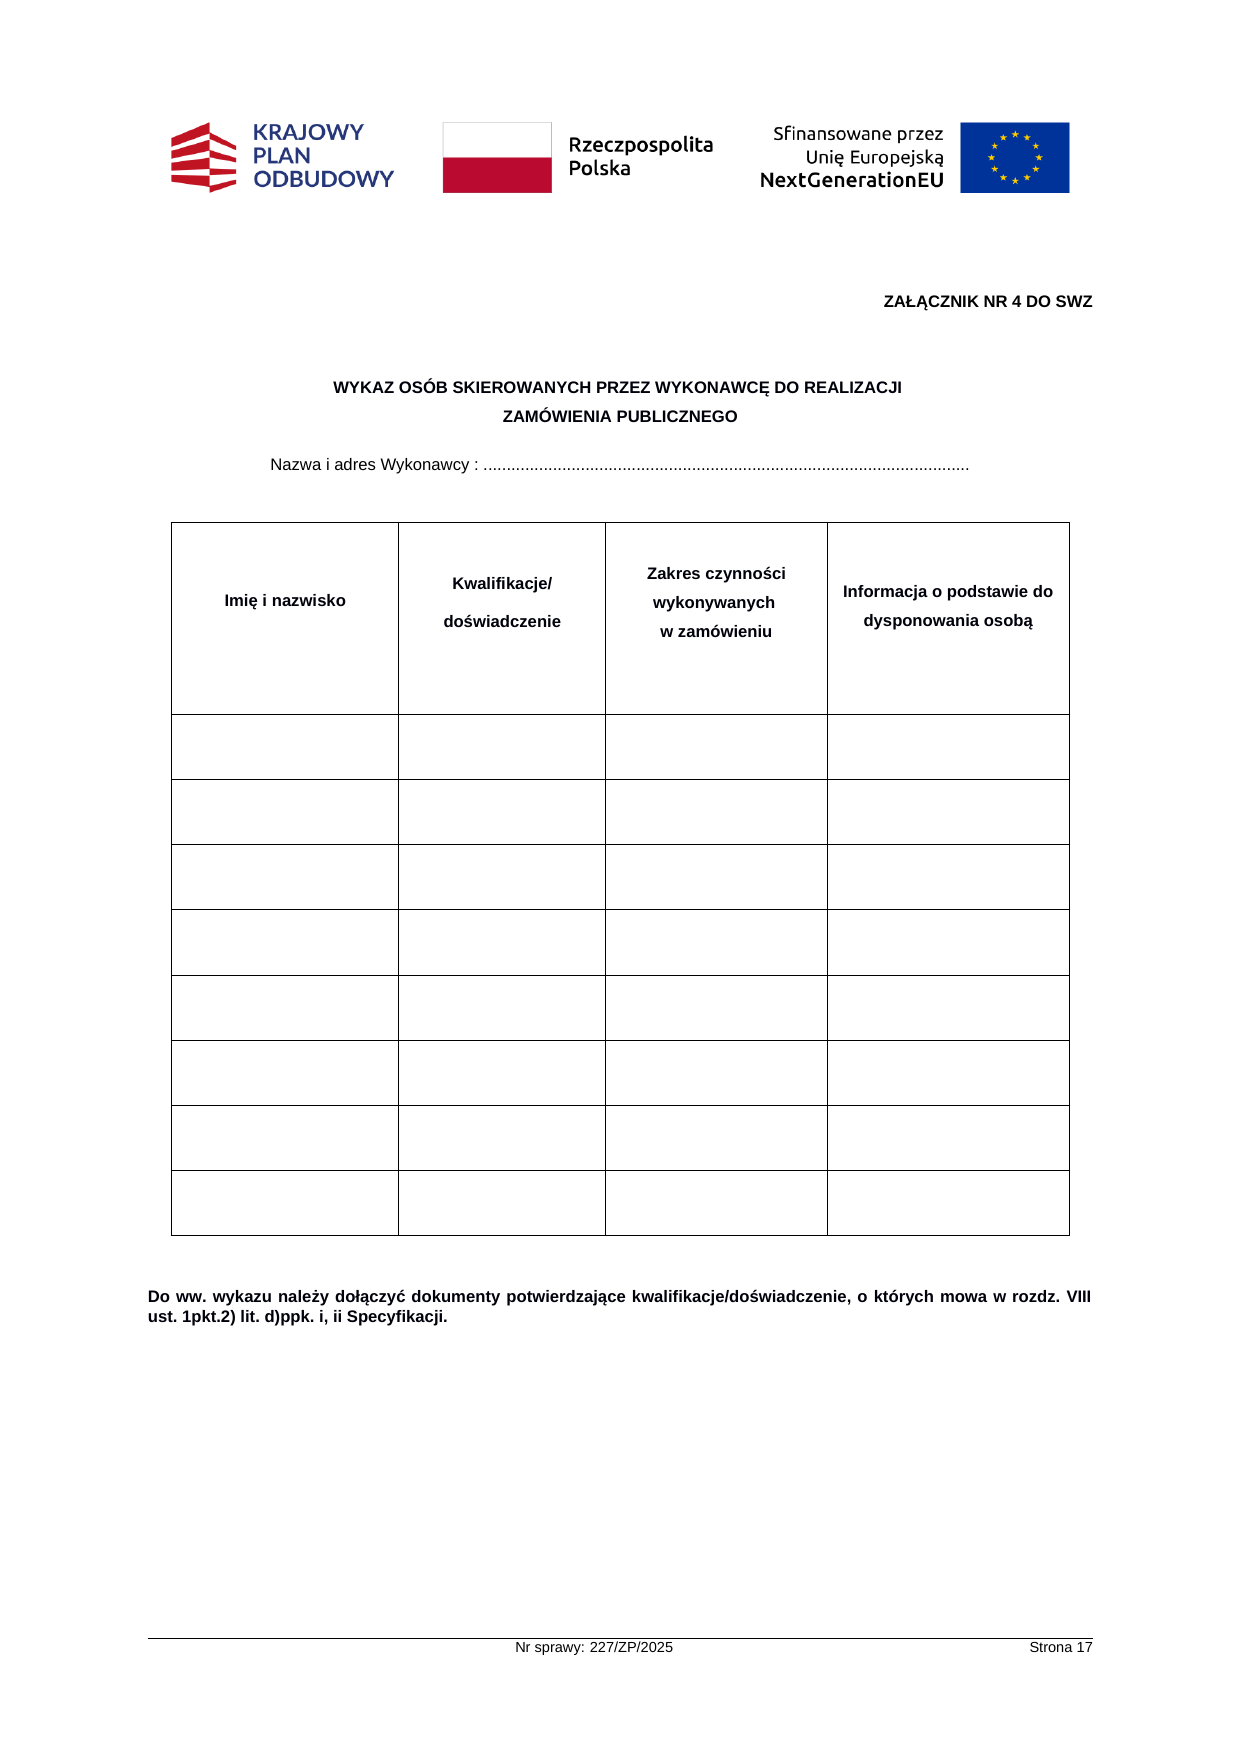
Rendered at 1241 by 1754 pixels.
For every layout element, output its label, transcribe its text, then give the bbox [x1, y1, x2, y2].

table_cell [399, 845, 605, 909]
table_cell [172, 780, 398, 844]
table_cell [828, 910, 1069, 974]
table_cell [399, 1041, 605, 1105]
table_cell [828, 1041, 1069, 1105]
table_cell [606, 715, 827, 779]
text ZAŁĄCZNIK NR 4 DO SWZ [148, 292, 1093, 311]
table_cell [828, 1171, 1069, 1235]
table_header Zakres czynności wykonywanych w zamówieniu [606, 523, 827, 714]
table_cell [172, 845, 398, 909]
table_cell [606, 910, 827, 974]
text Nazwa i adres Wykonawcy : ......................................................................................................... [148, 455, 1093, 474]
table_header Kwalifikacje/ doświadczenie [399, 523, 605, 714]
table_cell [828, 715, 1069, 779]
table_cell [399, 910, 605, 974]
table_cell [399, 1171, 605, 1235]
table_cell [399, 780, 605, 844]
table_cell [828, 1106, 1069, 1170]
table_header Imię i nazwisko [172, 523, 398, 714]
table_cell [399, 1106, 605, 1170]
table_cell [172, 715, 398, 779]
table_cell [606, 1171, 827, 1235]
text WYKAZ OSÓB SKIEROWANYCH PRZEZ WYKONAWCĘ DO REALIZACJI ZAMÓWIENIA PUBLICZNEGO [148, 378, 1093, 426]
table_cell [828, 845, 1069, 909]
table_cell [606, 780, 827, 844]
table_cell [606, 845, 827, 909]
table_cell [606, 976, 827, 1040]
table_cell [828, 976, 1069, 1040]
table_cell [399, 976, 605, 1040]
table_cell [172, 976, 398, 1040]
text Do ww. wykazu należy dołączyć dokumenty potwierdzające kwalifikacje/doświadczenie, o których mowa w rozdz. VIII ust. 1pkt.2) lit. d)ppk. i, ii Specyfikacji. [148, 1287, 1093, 1326]
table_cell [172, 1106, 398, 1170]
table_cell [172, 1041, 398, 1105]
table_cell [828, 780, 1069, 844]
picture [147, 99, 1093, 216]
table_cell [172, 910, 398, 974]
table_cell [606, 1106, 827, 1170]
table_cell [606, 1041, 827, 1105]
table_header Informacja o podstawie do dysponowania osobą [828, 523, 1069, 714]
table_cell [172, 1171, 398, 1235]
table_cell [399, 715, 605, 779]
